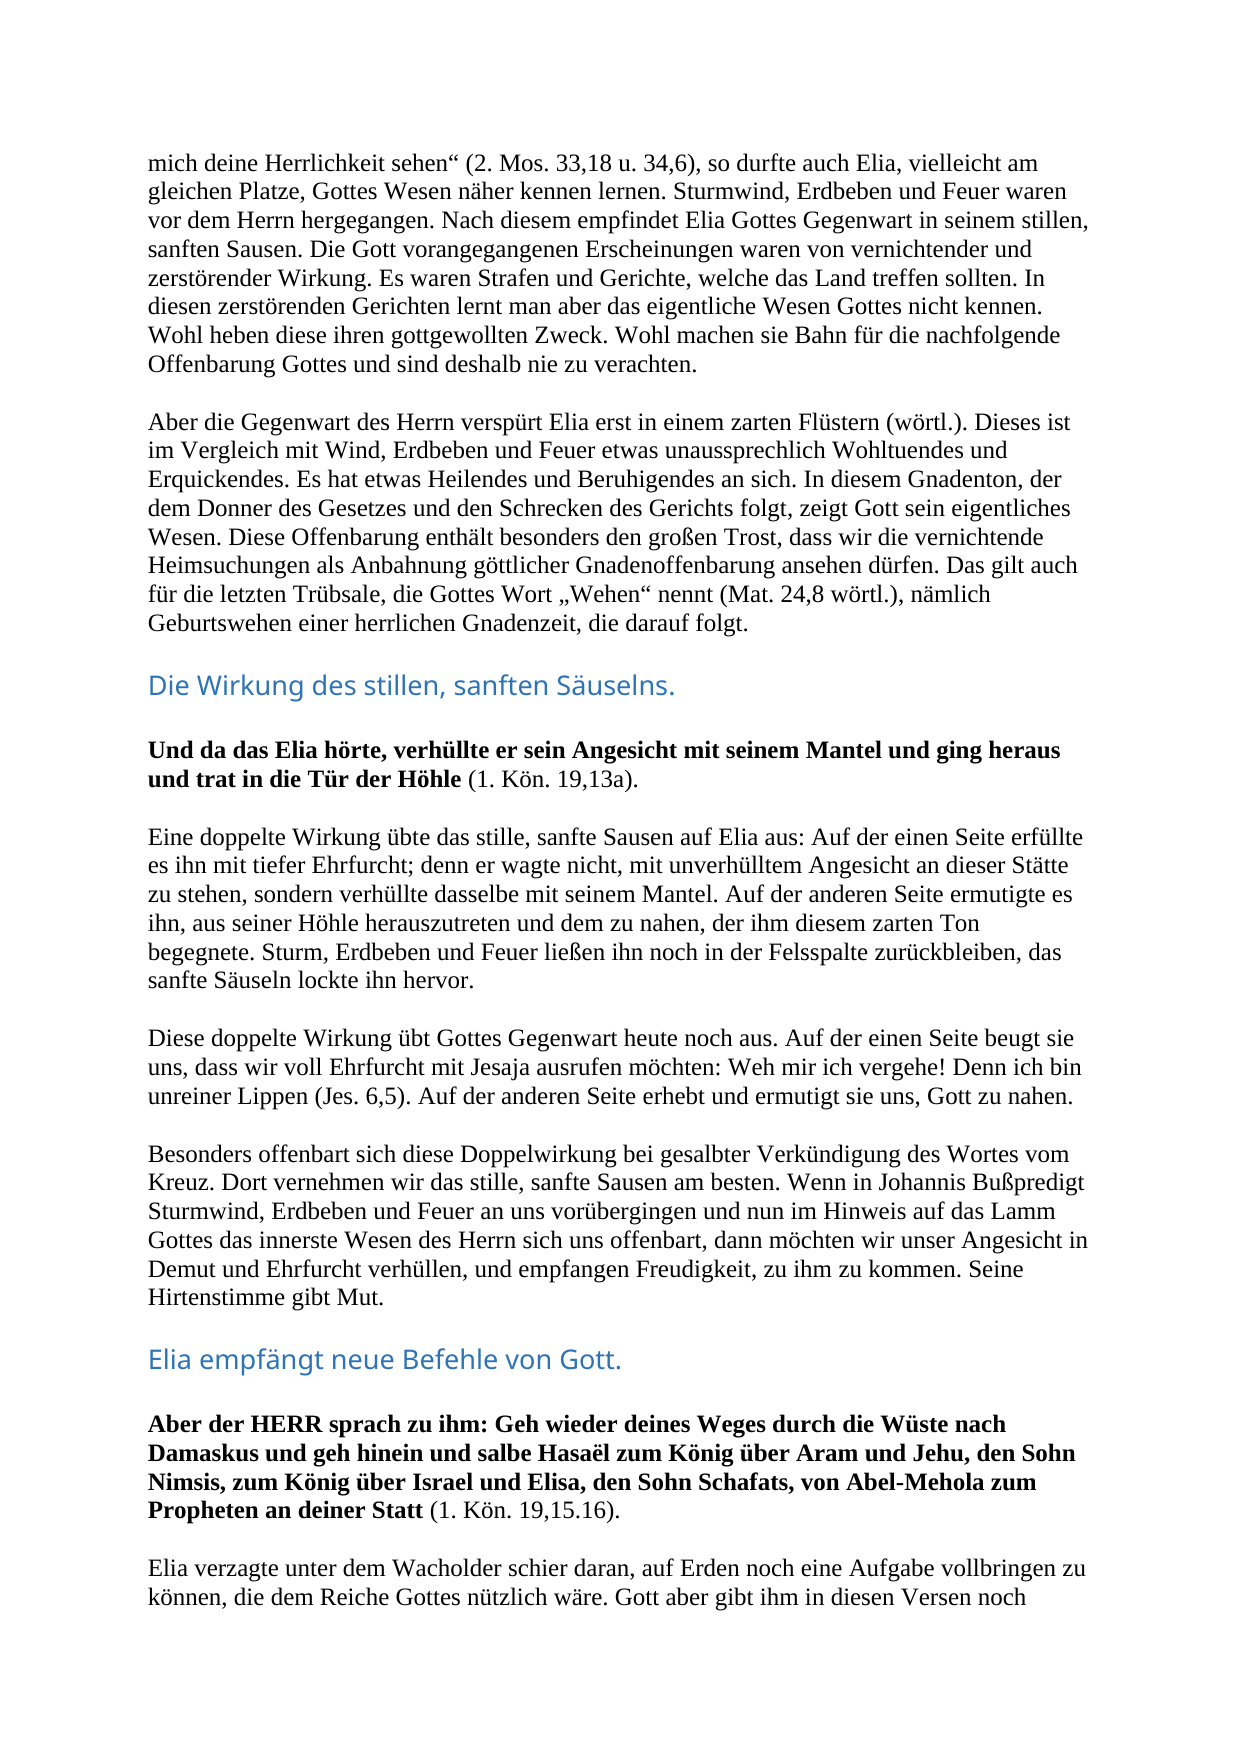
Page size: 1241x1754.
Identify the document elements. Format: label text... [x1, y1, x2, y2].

subtitle Das stille, sanfte Sausen. [148, 148, 1093, 184]
text Eine doppelte Wirkung übte das stille, sanfte Sausen auf Elia aus: Auf der einen Seite erfüllte es ihn mit tiefer Ehrfurcht; denn er wagte nicht, mit unverhülltem Angesicht an dieser Stätte zu stehen, sondern verhüllte dasselbe mit seinem Mantel. Auf der anderen Seite ermutigte es ihn, aus seiner Höhle herauszutreten und dem zu nahen, der ihm diesem zarten Ton begegnete. Sturm, Erdbeben und Feuer ließen ihn noch in der Felsspalte zurückbleiben, das sanfte Säuseln lockte ihn hervor. [148, 1035, 1093, 1207]
text Und da das Elia hörte, verhüllte er sein Angesicht mit seinem Mantel und ging heraus und trat in die Tür der Höhle (1. Kön. 19,13a). [148, 948, 1093, 1006]
text Und nach dem Feuer kam ein still, sanftes Sausen (1. Kön. 19,12). [148, 217, 1093, 245]
text Besonders offenbart sich diese Doppelwirkung bei gesalbter Verkündigung des Wortes vom Kreuz. Dort vernehmen wir das stille, sanfte Sausen am besten. Wenn in Johannis Bußpredigt Sturmwind, Erdbeben und Feuer an uns vorübergingen und nun im Hinweis auf das Lamm Gottes das innerste Wesen des Herrn sich uns offenbart, dann möchten wir unser Angesicht in Demut und Ehrfurcht verhüllen, und empfangen Freudigkeit, zu ihm zu kommen. Seine Hirtenstimme gibt Mut. [148, 1352, 1093, 1524]
text Diese doppelte Wirkung übt Gottes Gegenwart heute noch aus. Auf der einen Seite beugt sie uns, dass wir voll Ehrfurcht mit Jesaja ausrufen möchten: Weh mir ich vergehe! Denn ich bin unreiner Lippen (Jes. 6,5). Auf der anderen Seite erhebt und ermutigt sie uns, Gott zu nahen. [148, 1236, 1093, 1323]
subtitle Die Wirkung des stillen, sanften Säuselns. [148, 879, 1093, 916]
text Aber die Gegenwart des Herrn verspürt Elia erst in einem zarten Flüstern (wörtl.). Dieses ist im Vergleich mit Wind, Erdbeben und Feuer etwas unaussprechlich Wohltuendes und Erquickendes. Es hat etwas Heilendes und Beruhigendes an sich. In diesem Gnadenton, der dem Donner des Gesetzes und den Schrecken des Gerichts folgt, zeigt Gott sein eigentliches Wesen. Diese Offenbarung enthält besonders den großen Trost, dass wir die vernichtende Heimsuchungen als Anbahnung göttlicher Gnadenoffenbarung ansehen dürfen. Das gilt auch für die letzten Trübsale, die Gottes Wort „Wehen“ nennt (Mat. 24,8 wörtl.), nämlich Geburtswehen einer herrlichen Gnadenzeit, die darauf folgt. [148, 620, 1093, 850]
text Gott zu schauen und seine Herrlichkeit kennen zu lernen, war von jeher das Sehnen der Männer Gottes. Hier in dieser Erscheinung offenbart sich Gott seinem Knechte Elia („und der Herr ging vorüber“). Wie einst für Mose in jener Felsspalte die Bitte erfüllt wurde: „Lass mich deine Herrlichkeit sehen“ (2. Mos. 33,18 u. 34,6), so durfte auch Elia, vielleicht am gleichen Platze, Gottes Wesen näher kennen lernen. Sturmwind, Erdbeben und Feuer waren vor dem Herrn hergegangen. Nach diesem empfindet Elia Gottes Gegenwart in seinem stillen, sanften Sausen. Die Gott vorangegangenen Erscheinungen waren von vernichtender und zerstörender Wirkung. Es waren Strafen und Gerichte, welche das Land treffen sollten. In diesen zerstörenden Gerichten lernt man aber das eigentliche Wesen Gottes nicht kennen. Wohl heben diese ihren gottgewollten Zweck. Wohl machen sie Bahn für die nachfolgende Offenbarung Gottes und sind deshalb nie zu verachten. [148, 274, 1093, 591]
